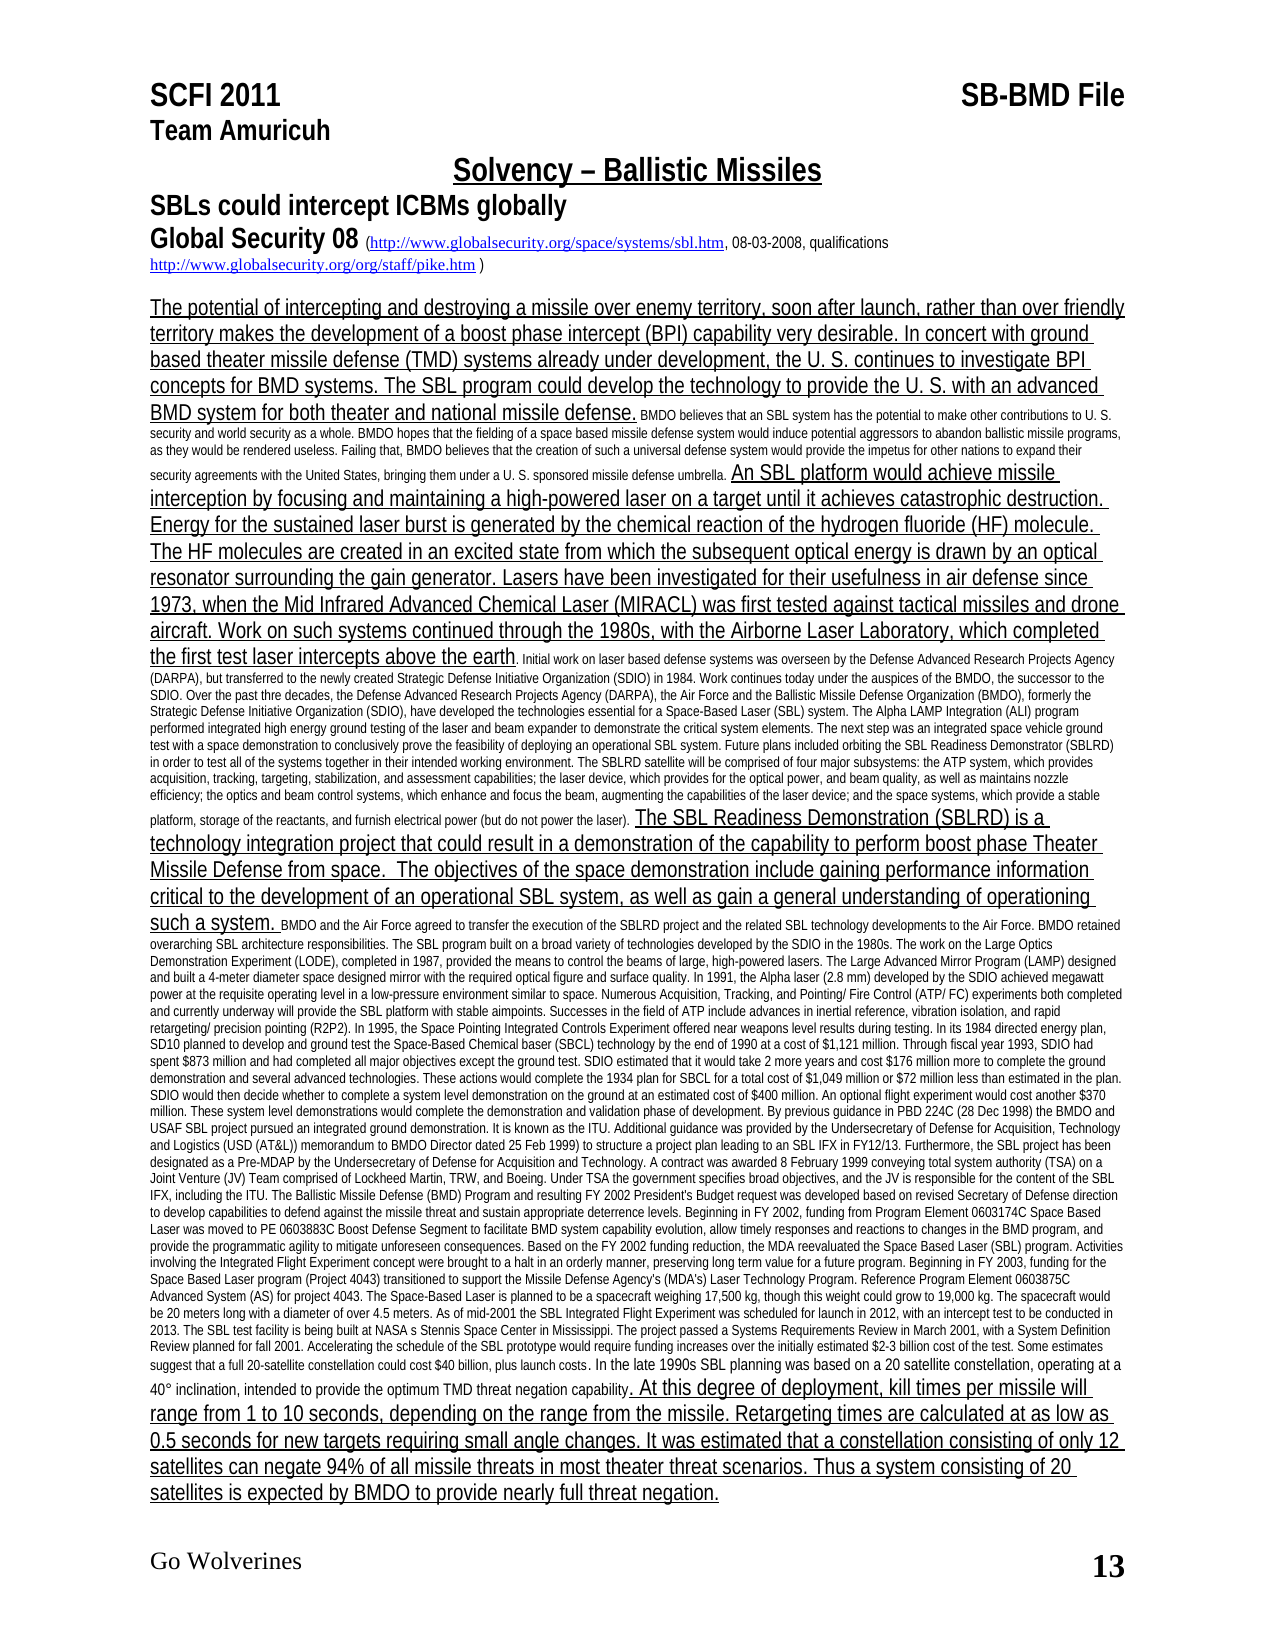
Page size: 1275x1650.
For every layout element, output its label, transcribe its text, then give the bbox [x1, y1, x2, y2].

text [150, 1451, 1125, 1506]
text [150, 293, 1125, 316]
text SBLs could intercept ICBMs globally [150, 188, 1125, 222]
text Solvency – Ballistic Missiles [150, 150, 1125, 188]
text The potential of intercepting and destroying a missile over enemy territory, soon after launch, rather than over friendly territory makes the development of a boost phase intercept (BPI) capability very desirable. In concert with ground based theater missile defense (TMD) systems already under development, the U. S. continues to investigate BPI concepts for BMD systems. The SBL program could develop the technology to provide the U. S. with an advanced BMD system for both theater and national missile defense. BMDO believes that an SBL system has the potential to make other contributions to U. S. security and world security as a whole. BMDO hopes that the fielding of a space based missile defense system would induce potential aggressors to abandon ballistic missile programs, as they would be rendered useless. Failing that, BMDO believes that the creation of such a universal defense system would provide the impetus for other nations to expand their security agreements with the United States, bringing them under a U. S. sponsored missile defense umbrella. An SBL platform would achieve missile interception by focusing and maintaining a high-powered laser on a target until it achieves catastrophic destruction. Energy for the sustained laser burst is generated by the chemical reaction of the hydrogen fluoride (HF) molecule. The HF molecules are created in an excited state from which the subsequent optical energy is drawn by an optical resonator surrounding the gain generator. Lasers have been investigated for their usefulness in air defense since 1973, when the Mid Infrared Advanced Chemical Laser (MIRACL) was first tested against tactical missiles and drone aircraft. Work on such systems continued through the 1980s, with the Airborne Laser Laboratory, which completed the first test laser intercepts above the earth. Initial work on laser based defense systems was overseen by the Defense Advanced Research Projects Agency (DARPA), but transferred to the newly created Strategic Defense Initiative Organization (SDIO) in 1984. Work continues today under the auspices of the BMDO, the successor to the SDIO. Over the past thre decades, the Defense Advanced Research Projects Agency (DARPA), the Air Force and the Ballistic Missile Defense Organization (BMDO), formerly the Strategic Defense Initiative Organization (SDIO), have developed the technologies essential for a Space-Based Laser (SBL) system. The Alpha LAMP Integration (ALI) program performed integrated high energy ground testing of the laser and beam expander to demonstrate the critical system elements. The next step was an integrated space vehicle ground test with a space demonstration to conclusively prove the feasibility of deploying an operational SBL system. Future plans included orbiting the SBL Readiness Demonstrator (SBLRD) in order to test all of the systems together in their intended working environment. The SBLRD satellite will be comprised of four major subsystems: the ATP system, which provides acquisition, tracking, targeting, stabilization, and assessment capabilities; the laser device, which provides for the optical power, and beam quality, as well as maintains nozzle efficiency; the optics and beam control systems, which enhance and focus the beam, augmenting the capabilities of the laser device; and the space systems, which provide a stable platform, storage of the reactants, and furnish electrical power (but do not power the laser). The SBL Readiness Demonstration (SBLRD) is a technology integration project that could result in a demonstration of the capability to perform boost phase Theater Missile Defense from space. The objectives of the space demonstration include gaining performance information critical to the development of an operational SBL system, as well as gain a general understanding of operationing such a system. BMDO and the Air Force agreed to transfer the execution of the SBLRD project and the related SBL technology developments to the Air Force. BMDO retained overarching SBL architecture responsibilities. The SBL program built on a broad variety of technologies developed by the SDIO in the 1980s. The work on the Large Optics Demonstration Experiment (LODE), completed in 1987, provided the means to control the beams of large, high-powered lasers. The Large Advanced Mirror Program (LAMP) designed and built a 4-meter diameter space designed mirror with the required optical figure and surface quality. In 1991, the Alpha laser (2.8 mm) developed by the SDIO achieved megawatt power at the requisite operating level in a low-pressure environment similar to space. Numerous Acquisition, Tracking, and Pointing/ Fire Control (ATP/ FC) experiments both completed and currently underway will provide the SBL platform with stable aimpoints. Successes in the field of ATP include advances in inertial reference, vibration isolation, and rapid retargeting/ precision pointing (R2P2). In 1995, the Space Pointing Integrated Controls Experiment offered near weapons level results during testing. In its 1984 directed energy plan, SD10 planned to develop and ground test the Space-Based Chemical baser (SBCL) technology by the end of 1990 at a cost of $1,121 million. Through fiscal year 1993, SDIO had spent $873 million and had completed all major objectives except the ground test. SDIO estimated that it would take 2 more years and cost $176 million more to complete the ground demonstration and several advanced technologies. These actions would complete the 1934 plan for SBCL for a total cost of $1,049 million or $72 million less than estimated in the plan. SDIO would then decide whether to complete a system level demonstration on the ground at an estimated cost of $400 million. An optional flight experiment would cost another $370 million. These system level demonstrations would complete the demonstration and validation phase of development. By previous guidance in PBD 224C (28 Dec 1998) the BMDO and USAF SBL project pursued an integrated ground demonstration. It is known as the ITU. Additional guidance was provided by the Undersecretary of Defense for Acquisition, Technology and Logistics (USD (AT&L)) memorandum to BMDO Director dated 25 Feb 1999) to structure a project plan leading to an SBL IFX in FY12/13. Furthermore, the SBL project has been designated as a Pre-MDAP by the Undersecretary of Defense for Acquisition and Technology. A contract was awarded 8 February 1999 conveying total system authority (TSA) on a Joint Venture (JV) Team comprised of Lockheed Martin, TRW, and Boeing. Under TSA the government specifies broad objectives, and the JV is responsible for the content of the SBL IFX, including the ITU. The Ballistic Missile Defense (BMD) Program and resulting FY 2002 President's Budget request was developed based on revised Secretary of Defense direction to develop capabilities to defend against the missile threat and sustain appropriate deterrence levels. Beginning in FY 2002, funding from Program Element 0603174C Space Based Laser was moved to PE 0603883C Boost Defense Segment to facilitate BMD system capability evolution, allow timely responses and reactions to changes in the BMD program, and provide the programmatic agility to mitigate unforeseen consequences. Based on the FY 2002 funding reduction, the MDA reevaluated the Space Based Laser (SBL) program. Activities involving the Integrated Flight Experiment concept were brought to a halt in an orderly manner, preserving long term value for a future program. Beginning in FY 2003, funding for the Space Based Laser program (Project 4043) transitioned to support the Missile Defense Agency's (MDA's) Laser Technology Program. Reference Program Element 0603875C Advanced System (AS) for project 4043. The Space-Based Laser is planned to be a spacecraft weighing 17,500 kg, though this weight could grow to 19,000 kg. The spacecraft would be 20 meters long with a diameter of over 4.5 meters. As of mid-2001 the SBL Integrated Flight Experiment was scheduled for launch in 2012, with an intercept test to be conducted in 2013. The SBL test facility is being built at NASA s Stennis Space Center in Mississippi. The project passed a Systems Requirements Review in March 2001, with a System Definition Review planned for fall 2001. Accelerating the schedule of the SBL prototype would require funding increases over the initially estimated $2-3 billion cost of the test. Some estimates suggest that a full 20-satellite constellation could cost $40 billion, plus launch costs. In the late 1990s SBL planning was based on a 20 satellite constellation, operating at a 40° inclination, intended to provide the optimum TMD threat negation capability. At this degree of deployment, kill times per missile will range from 1 to 10 seconds, depending on the range from the missile. Retargeting times are calculated at as low as 0.5 seconds for new targets requiring small angle changes. It was estimated that a constellation consisting of only 12 satellites can negate 94% of all missile threats in most theater threat scenarios. Thus a system consisting of 20 satellites is expected by BMDO to provide nearly full threat negation. [150, 615, 1125, 1449]
text Global Security 08 (http://www.globalsecurity.org/space/systems/sbl.htm, 08-03-2008, qualifications http://www.globalsecurity.org/org/staff/pike.htm ) [150, 222, 1125, 274]
